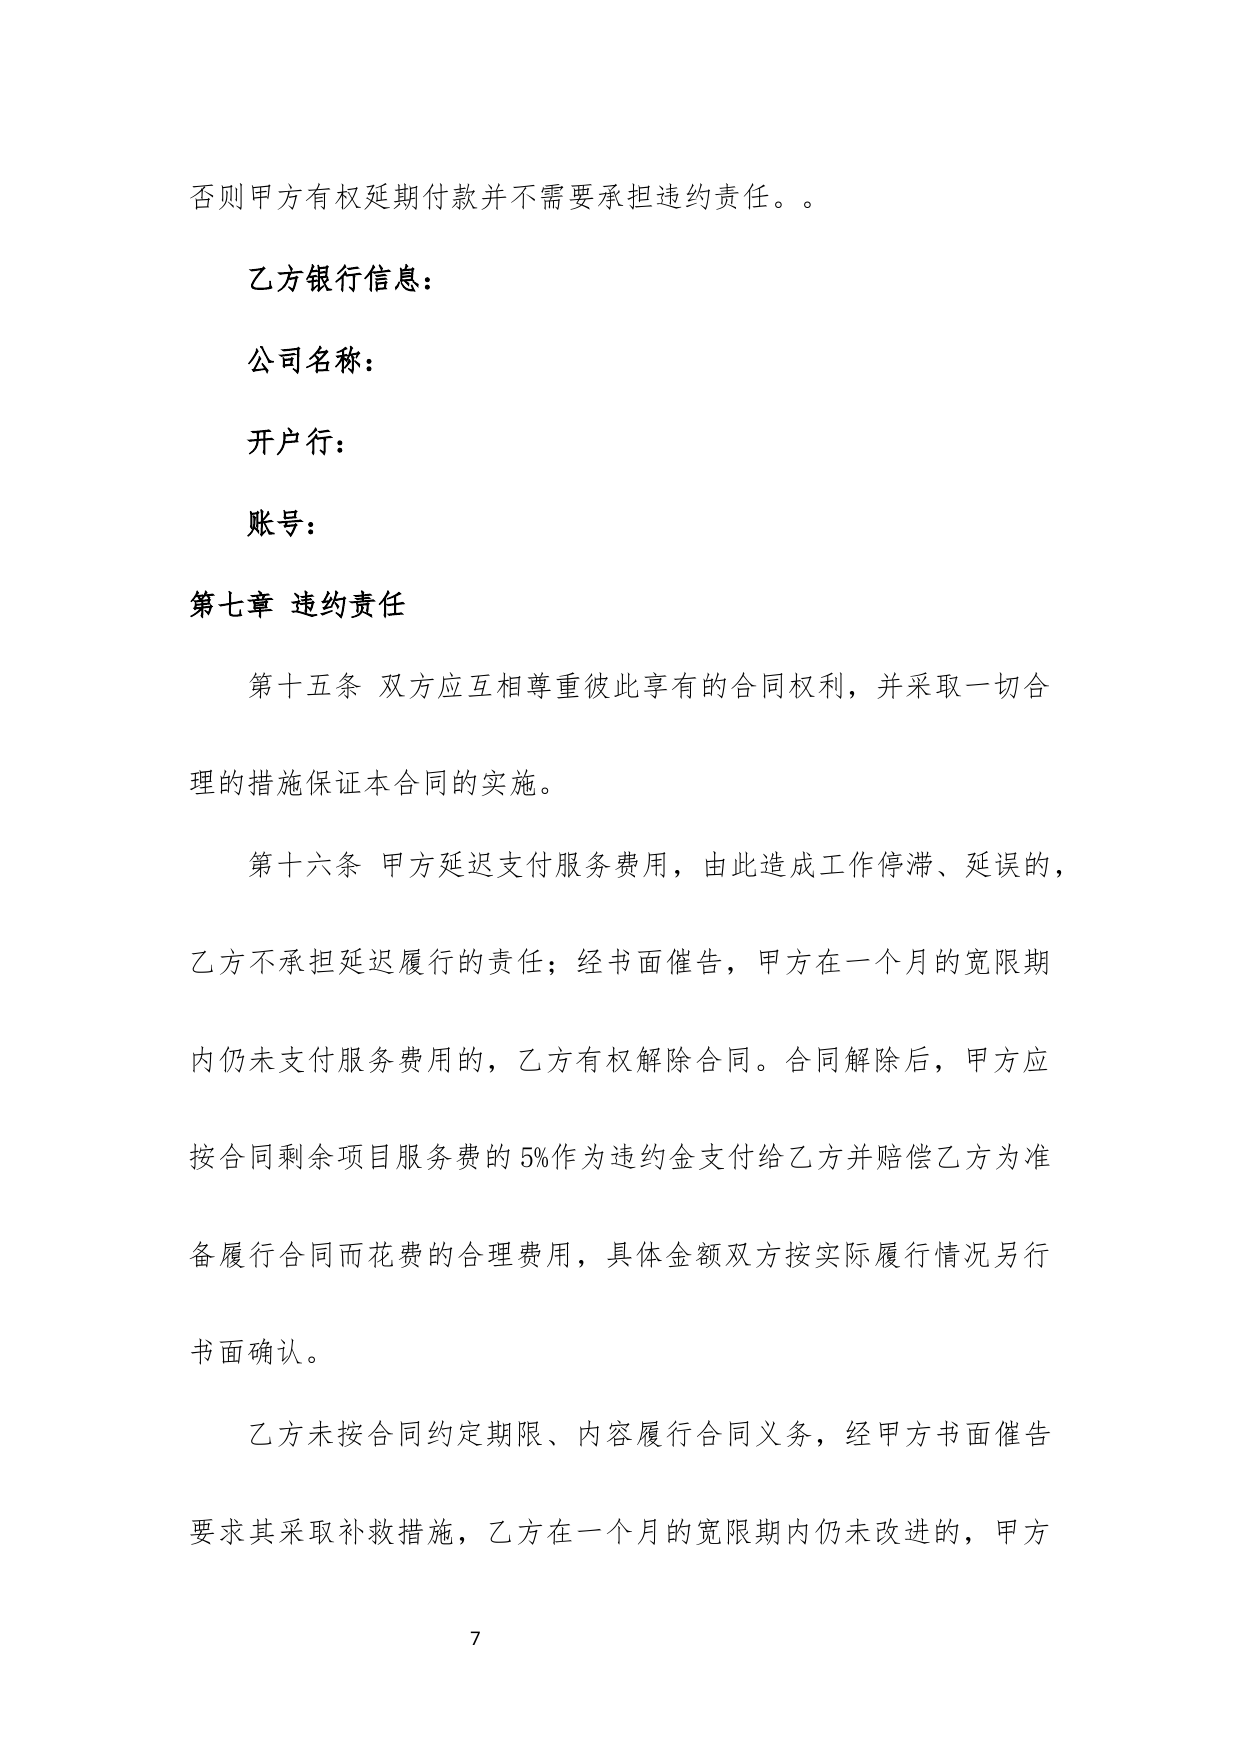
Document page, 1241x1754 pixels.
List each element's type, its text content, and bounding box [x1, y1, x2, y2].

text 第十五条 双方应互相尊重彼此享有的合同权利，并采取一切合理的措施保证本合同的实施。 [187, 651, 1053, 814]
text 账号： [187, 488, 1053, 553]
text 乙方银行信息： [187, 243, 1053, 308]
text 公司名称： [187, 325, 1053, 390]
text 开户行： [187, 407, 1053, 472]
text 第十六条 甲方延迟支付服务费用，由此造成工作停滞、延误的，乙方不承担延迟履行的责任；经书面催告，甲方在一个月的宽限期内仍未支付服务费用的，乙方有权解除合同。合同解除后，甲方应按合同剩余项目服务费的5%作为违约金支付给乙方并赔偿乙方为准备履行合同而花费的合理费用，具体金额双方按实际履行情况另行书面确认。 [187, 830, 1053, 1383]
text 第七章 违约责任 [187, 570, 1053, 635]
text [187, 162, 1053, 227]
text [187, 1399, 1053, 1562]
